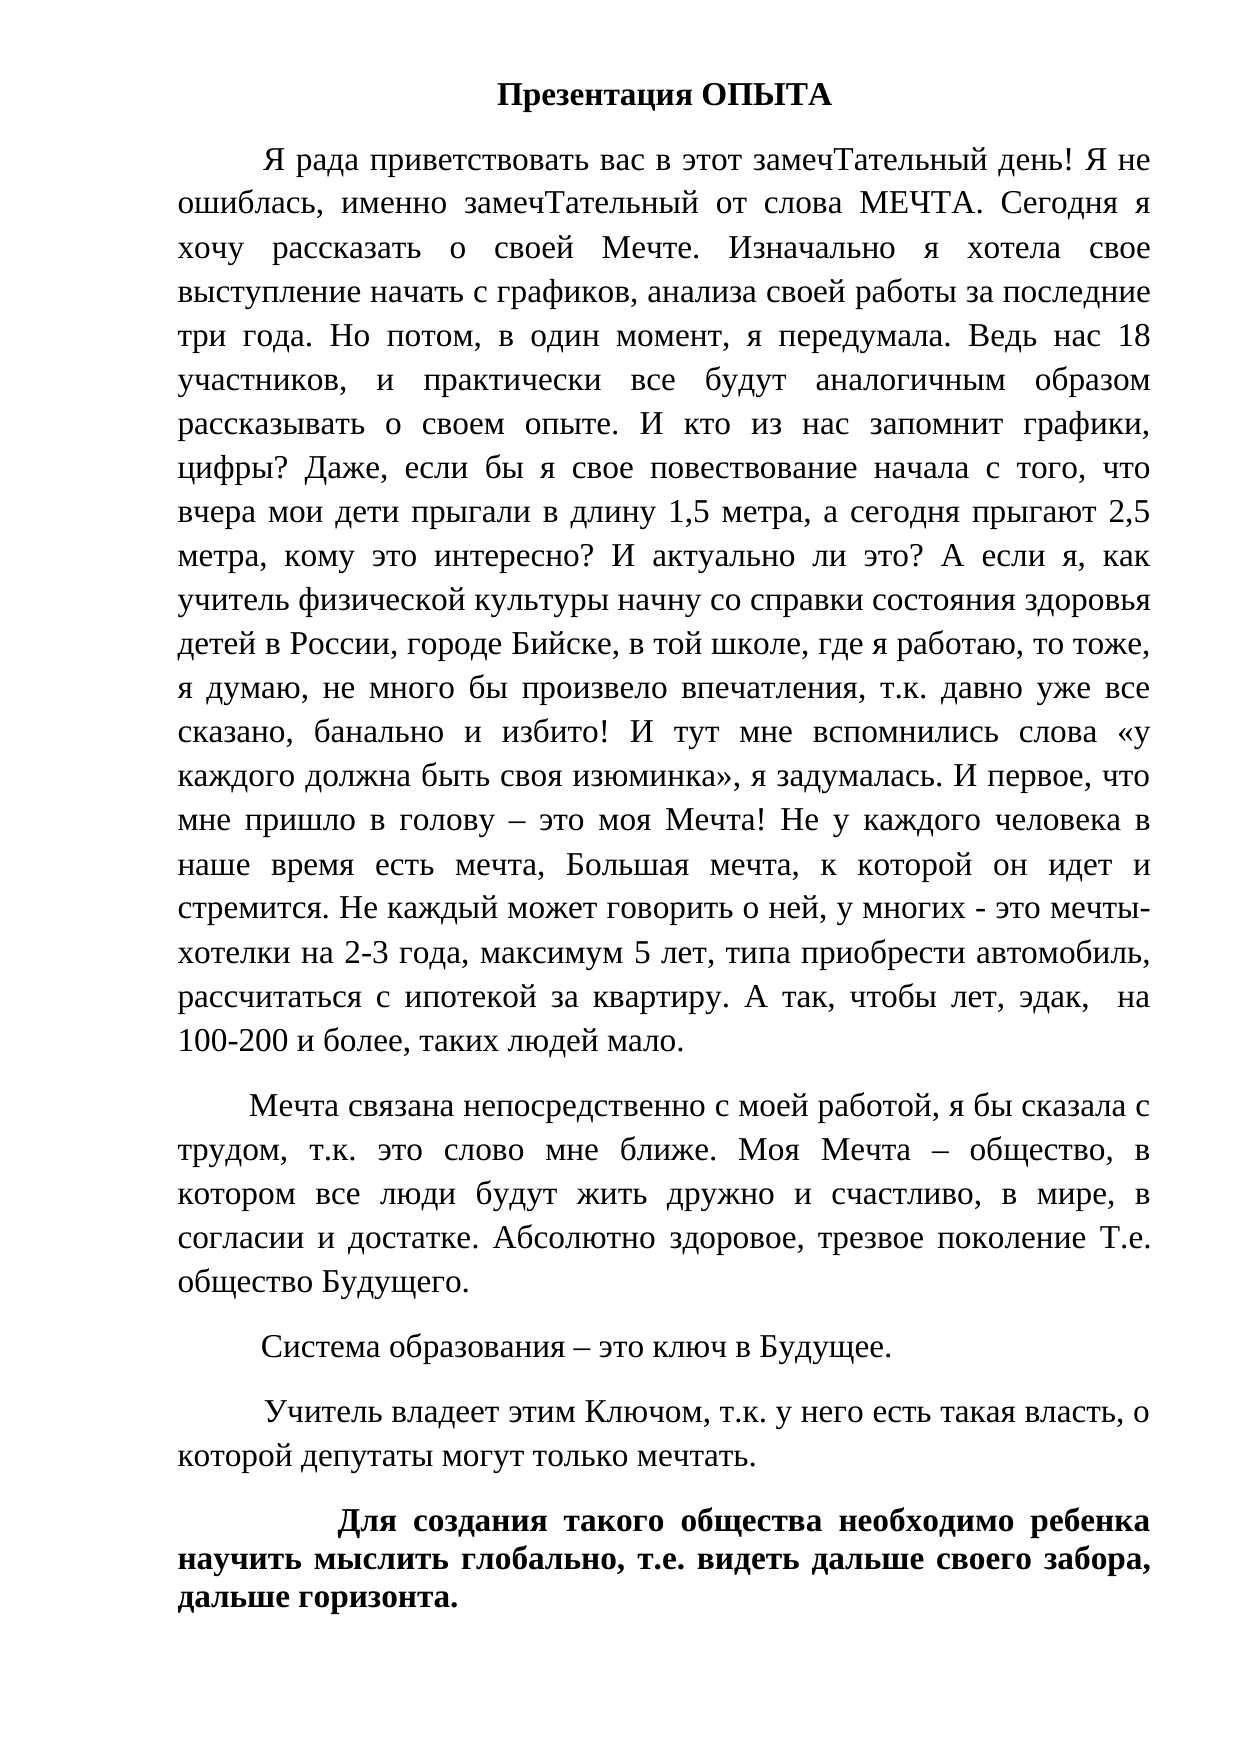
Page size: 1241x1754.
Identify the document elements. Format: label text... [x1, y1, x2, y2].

text Мечта связана непосредственно с моей работой, я бы сказала с трудом, т.к. это слово мне ближе. Моя Мечта – общество, в котором все люди будут жить дружно и счастливо, в мире, в согласии и достатке. Абсолютно здоровое, трезвое поколение Т.е. общество Будущего. [177, 1085, 1152, 1299]
text Для создания такого общества необходимо ребенка научить мыслить глобально, т.е. видеть дальше своего забора, дальше горизонта. [177, 1500, 1152, 1615]
text Система образования – это ключ в Будущее. [177, 1326, 1152, 1364]
text Презентация ОПЫТА [177, 74, 1152, 112]
text Я рада приветствовать вас в этот замечТательный день! Я не ошиблась, именно замечТательный от слова МЕЧТА. Сегодня я хочу рассказать о своей Мечте. Изначально я хотела свое выступление начать с графиков, анализа своей работы за последние три года. Но потом, в один момент, я передумала. Ведь нас 18 участников, и практически все будут аналогичным образом рассказывать о своем опыте. И кто из нас запомнит графики, цифры? Даже, если бы я свое повествование начала с того, что вчера мои дети прыгали в длину 1,5 метра, а сегодня прыгают 2,5 метра, кому это интересно? И актуально ли это? А если я, как учитель физической культуры начну со справки состояния здоровья детей в России, городе Бийске, в той школе, где я работаю, то тоже, я думаю, не много бы произвело впечатления, т.к. давно уже все сказано, банально и избито! И тут мне вспомнились слова «у каждого должна быть своя изюминка», я задумалась. И первое, что мне пришло в голову – это моя Мечта! Не у каждого человека в наше время есть мечта, Большая мечта, к которой он идет и стремится. Не каждый может говорить о ней, у многих - это мечты-хотелки на 2-3 года, максимум 5 лет, типа приобрести автомобиль, рассчитаться с ипотекой за квартиру. А так, чтобы лет, эдак, на 100-200 и более, таких людей мало. [177, 139, 1152, 1058]
text Учитель владеет этим Ключом, т.к. у него есть такая власть, о которой депутаты могут только мечтать. [177, 1391, 1152, 1473]
